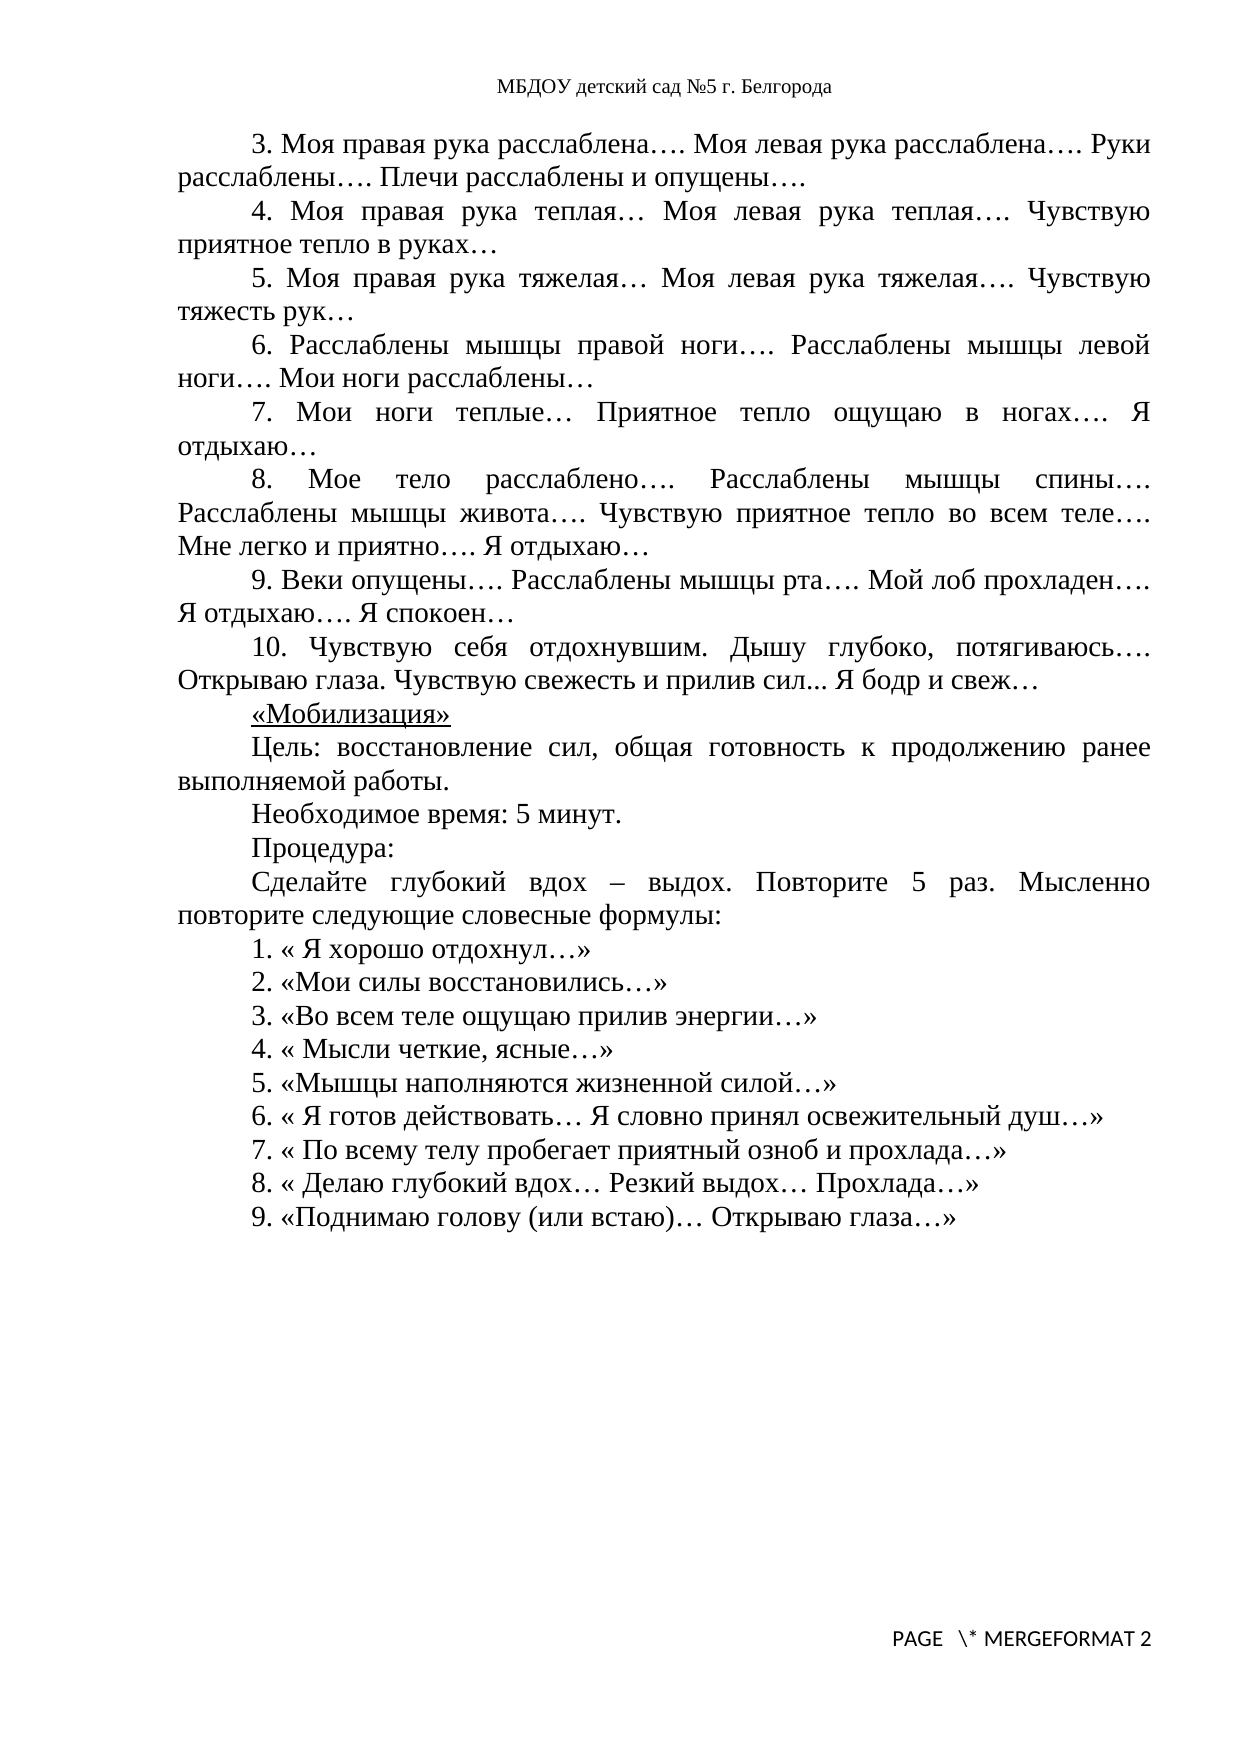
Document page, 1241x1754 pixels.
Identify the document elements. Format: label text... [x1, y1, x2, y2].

text 5. «Мышцы наполняются жизненной силой…» [177, 1065, 1152, 1098]
text 7. Мои ноги теплые… Приятное тепло ощущаю в ногах…. Я отдыхаю… [177, 394, 1152, 461]
text 4. « Мысли четкие, ясные…» [177, 1031, 1152, 1065]
text 10. Чувствую себя отдохнувшим. Дышу глубоко, потягиваюсь…. Открываю глаза. Чувствую свежесть и прилив сил... Я бодр и свеж… [177, 629, 1152, 696]
text 8. Мое тело расслаблено…. Расслаблены мышцы спины…. Расслаблены мышцы живота…. Чувствую приятное тепло во всем теле…. Мне легко и приятно…. Я отдыхаю… [177, 461, 1152, 562]
text 6. Расслаблены мышцы правой ноги…. Расслаблены мышцы левой ноги…. Мои ноги расслаблены… [177, 327, 1152, 394]
text 1. « Я хорошо отдохнул…» [177, 931, 1152, 964]
text 3. Моя правая рука расслаблена…. Моя левая рука расслаблена…. Руки расслаблены…. Плечи расслаблены и опущены…. [177, 126, 1152, 193]
text 4. Моя правая рука теплая… Моя левая рука теплая…. Чувствую приятное тепло в руках… [177, 193, 1152, 260]
text 8. « Делаю глубокий вдох… Резкий выдох… Прохлада…» [177, 1166, 1152, 1199]
text Цель: восстановление сил, общая готовность к продолжению ранее выполняемой работы. [177, 729, 1152, 797]
text 5. Моя правая рука тяжелая… Моя левая рука тяжелая…. Чувствую тяжесть рук… [177, 260, 1152, 327]
text 6. « Я готов действовать… Я словно принял освежительный душ…» [177, 1098, 1152, 1132]
text 3. «Во всем теле ощущаю прилив энергии…» [177, 998, 1152, 1031]
text «Мобилизация» [177, 696, 1152, 729]
text 7. « По всему телу пробегает приятный озноб и прохлада…» [177, 1132, 1152, 1166]
text Процедура: [177, 830, 1152, 864]
text 2. «Мои силы восстановились…» [177, 964, 1152, 998]
text 9. «Поднимаю голову (или встаю)… Открываю глаза…» [177, 1199, 1152, 1233]
text Сделайте глубокий вдох – выдох. Повторите 5 раз. Мысленно повторите следующие словесные формулы: [177, 864, 1152, 931]
text Необходимое время: 5 минут. [177, 797, 1152, 830]
text 9. Веки опущены…. Расслаблены мышцы рта…. Мой лоб прохладен…. Я отдыхаю…. Я спокоен… [177, 562, 1152, 629]
